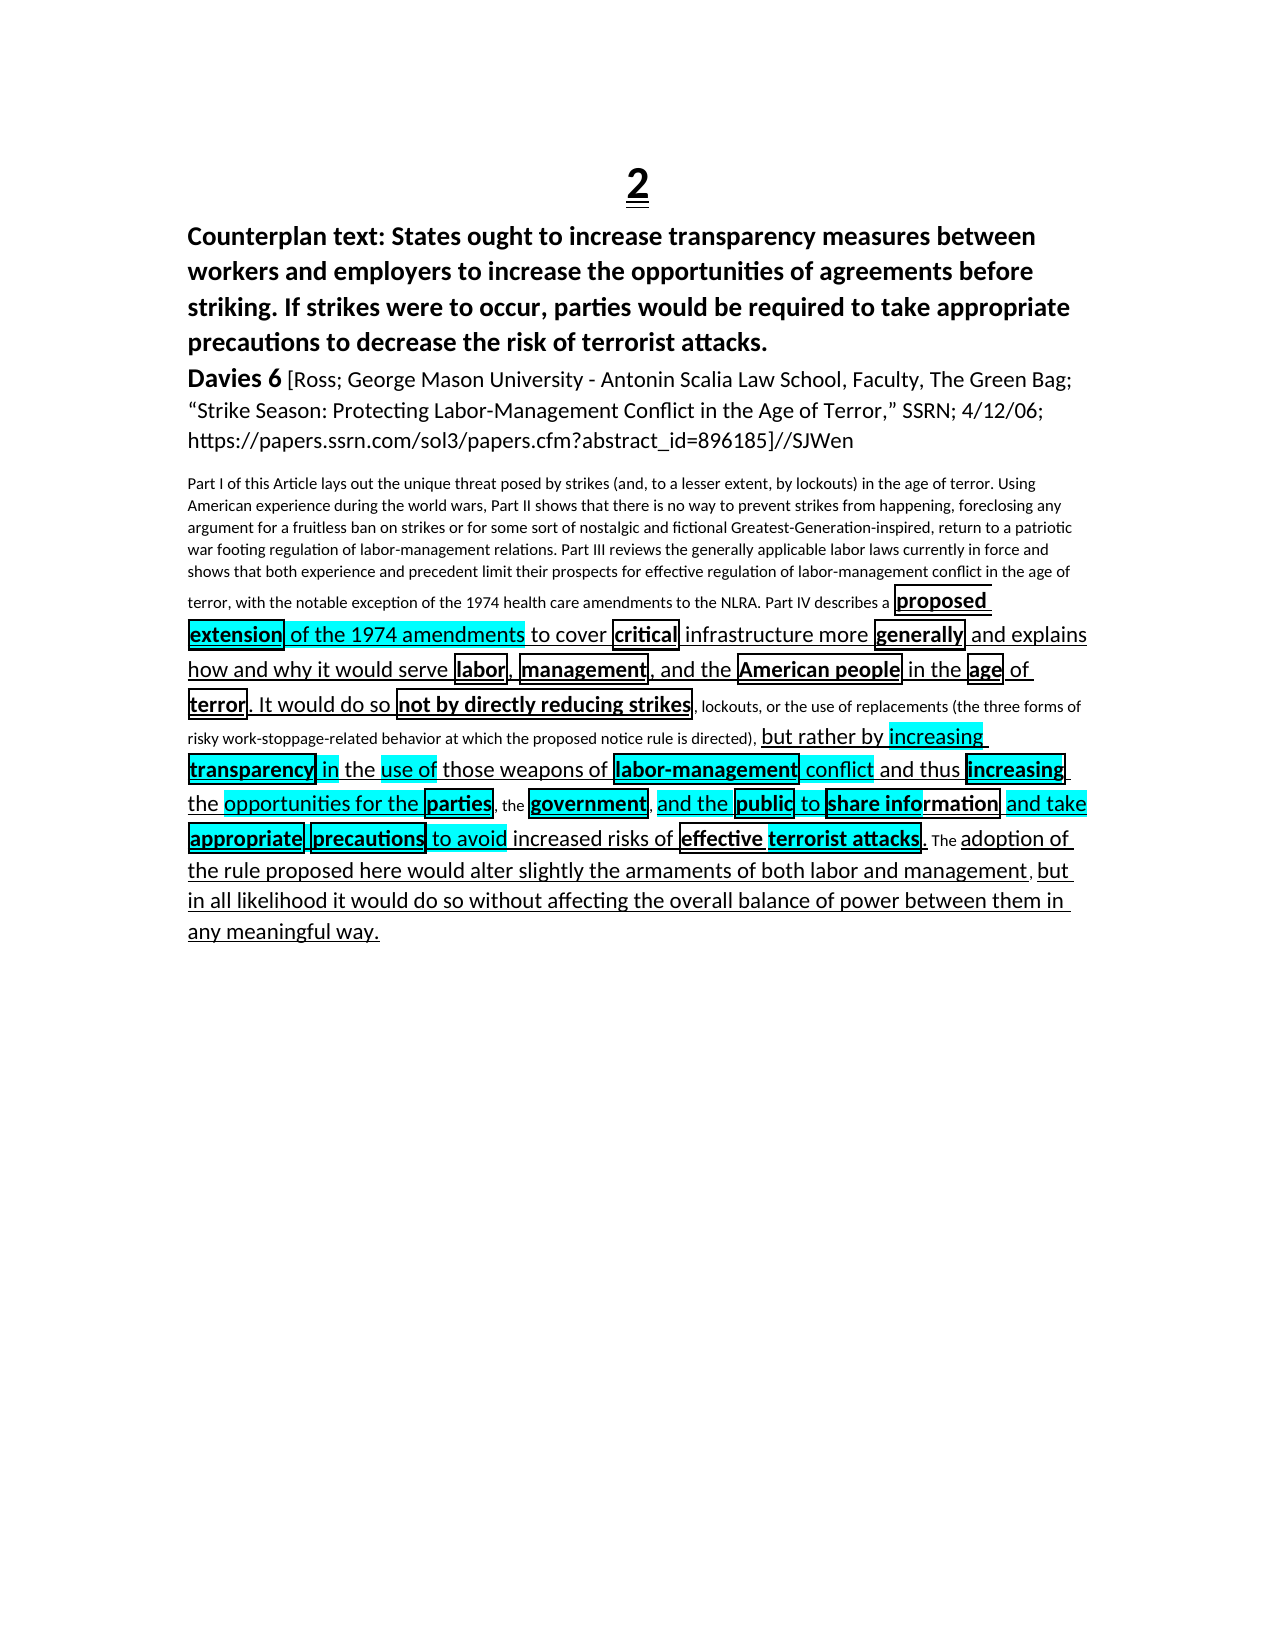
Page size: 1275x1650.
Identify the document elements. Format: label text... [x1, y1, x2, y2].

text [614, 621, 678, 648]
subtitle 2 [187, 154, 1087, 210]
subtitle Counterplan text: States ought to increase transparency measures between workers and employers to increase the opportunities of agreements before striking. If strikes were to occur, parties would be required to take appropriate precautions to decrease the risk of terrorist attacks. [187, 219, 1087, 358]
text Part I of this Article lays out the unique threat posed by strikes (and, to a lesser extent, by lockouts) in the age of terror. Using American experience during the world wars, Part II shows that there is no way to prevent strikes from happening, foreclosing any argument for a fruitless ban on strikes or for some sort of nostalgic and fictional Greatest-Generation-inspired, return to a patriotic war footing regulation of labor-management relations. Part III reviews the generally applicable labor laws currently in force and shows that both experience and precedent limit their prospects for effective regulation of labor-management conflict in the age of terror, with the notable exception of the 1974 health care amendments to the NLRA. Part IV describes a proposed extension of the 1974 amendments to cover critical infrastructure more generally and explains how and why it would serve labor, management, and the American people in the age of terror. It would do so not by directly reducing strikes, lockouts, or the use of replacements (the three forms of risky work-stoppage-related behavior at which the proposed notice rule is directed), but rather by increasing transparency in the use of those weapons of labor-management conflict and thus increasing the opportunities for the parties, the government, and the public to share information and take appropriate precautions to avoid increased risks of effective terrorist attacks. The adoption of the rule proposed here would alter slightly the armaments of both labor and management, but in all likelihood it would do so without affecting the overall balance of power between them in any meaningful way. [187, 473, 1087, 645]
text Part I of this Article lays out the unique threat posed by strikes (and, to a lesser extent, by lockouts) in the age of terror. Using American experience during the world wars, Part II shows that there is no way to prevent strikes from happening, foreclosing any argument for a fruitless ban on strikes or for some sort of nostalgic and fictional Greatest-Generation-inspired, return to a patriotic war footing regulation of labor-management relations. Part III reviews the generally applicable labor laws currently in force and shows that both experience and precedent limit their prospects for effective regulation of labor-management conflict in the age of terror, with the notable exception of the 1974 health care amendments to the NLRA. Part IV describes a proposed extension of the 1974 amendments to cover critical infrastructure more generally and explains how and why it would serve labor, management, and the American people in the age of terror. It would do so not by directly reducing strikes, lockouts, or the use of replacements (the three forms of risky work-stoppage-related behavior at which the proposed notice rule is directed), but rather by increasing transparency in the use of those weapons of labor-management conflict and thus increasing the opportunities for the parties, the government, and the public to share information and take appropriate precautions to avoid increased risks of effective terrorist attacks. The adoption of the rule proposed here would alter slightly the armaments of both labor and management, but in all likelihood it would do so without affecting the overall balance of power between them in any meaningful way. [187, 646, 1087, 945]
text Davies 6 [Ross; George Mason University - Antonin Scalia Law School, Faculty, The Green Bag; “Strike Season: Protecting Labor-Management Conflict in the Age of Terror,” SSRN; 4/12/06; https://papers.ssrn.com/sol3/papers.cfm?abstract_id=896185]//SJWen [187, 361, 1087, 454]
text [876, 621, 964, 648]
